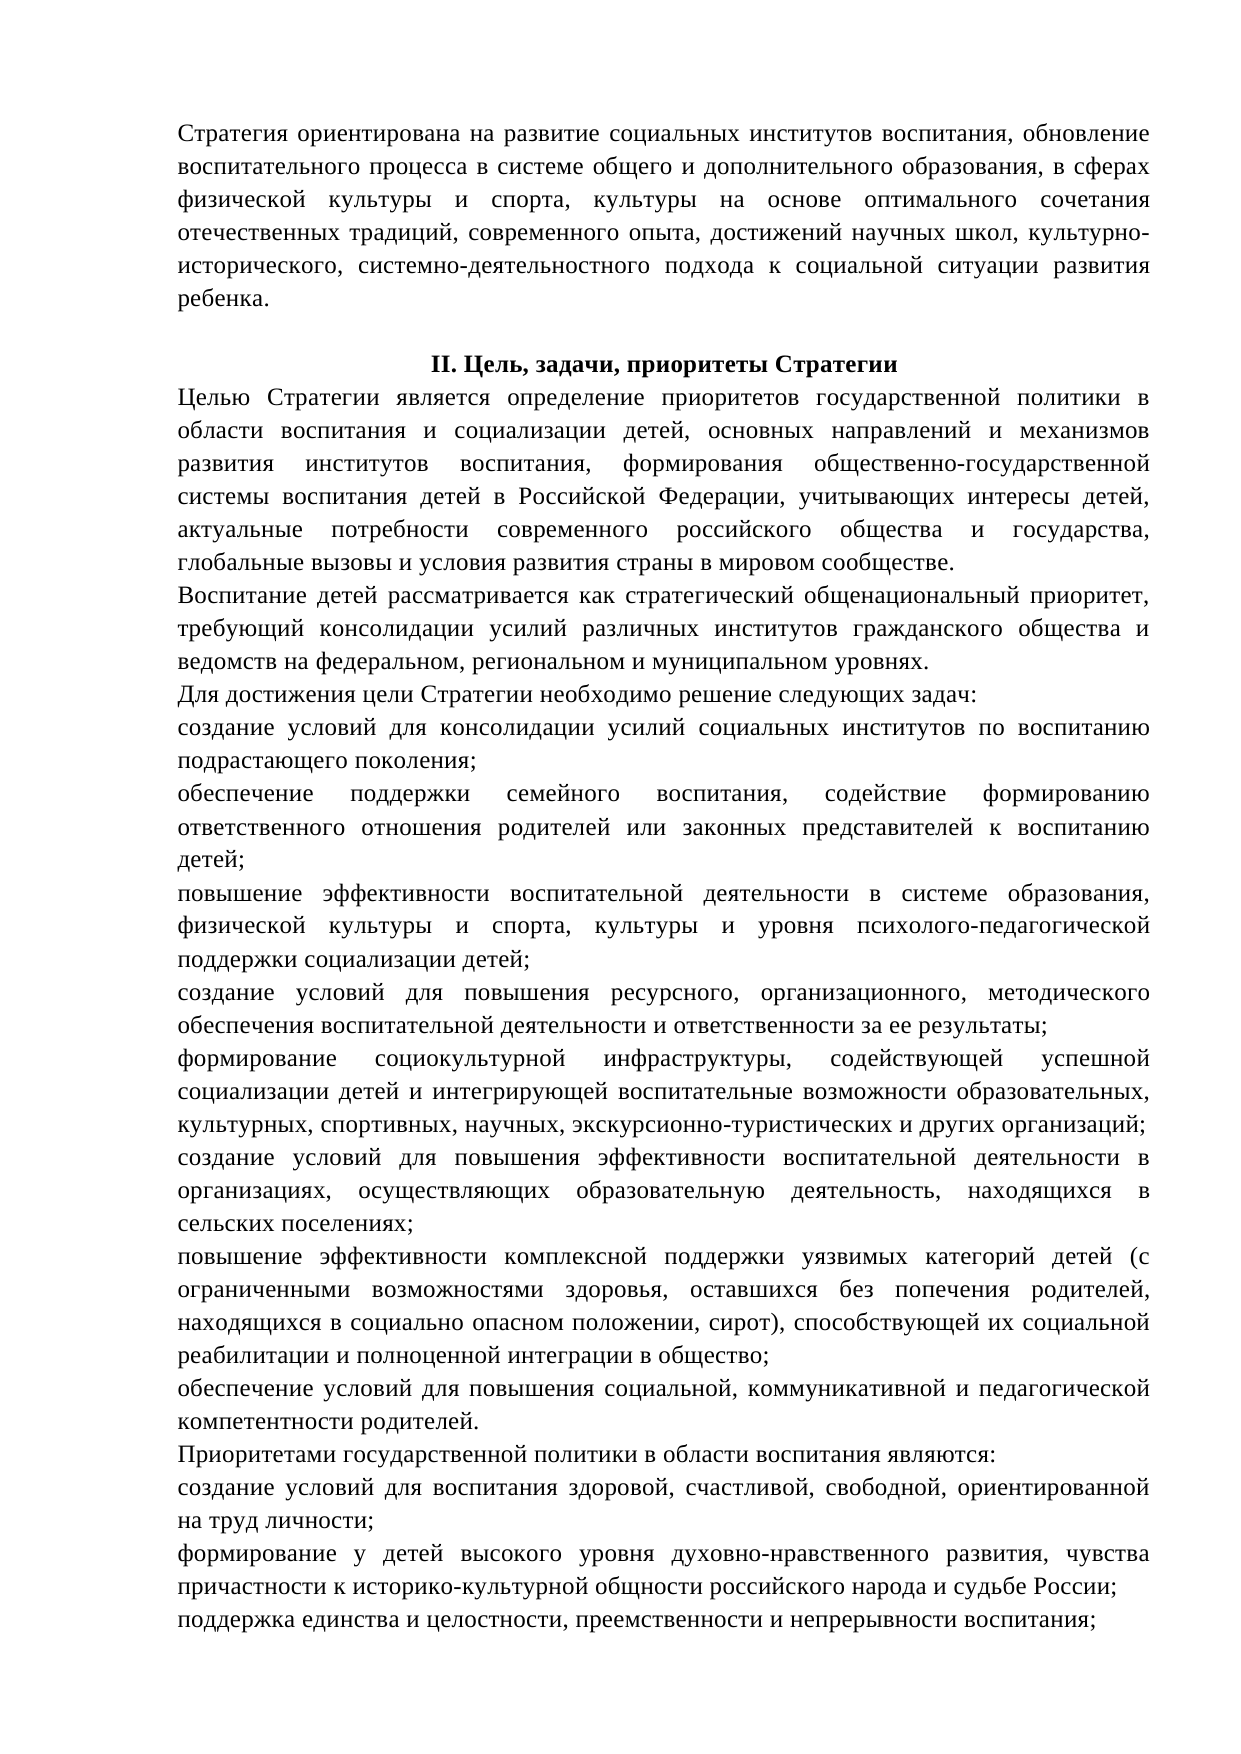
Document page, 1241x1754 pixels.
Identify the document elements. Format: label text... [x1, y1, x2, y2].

text создание условий для повышения эффективности воспитательной деятельности в организациях, осуществляющих образовательную деятельность, находящихся в сельских поселениях; [177, 1142, 1152, 1237]
text Приоритетами государственной политики в области воспитания являются: [177, 1439, 1152, 1468]
text повышение эффективности комплексной поддержки уязвимых категорий детей (с ограниченными возможностями здоровья, оставшихся без попечения родителей, находящихся в социально опасном положении, сирот), способствующей их социальной реабилитации и полноценной интеграции в общество; [177, 1241, 1152, 1369]
text повышение эффективности воспитательной деятельности в системе образования, физической культуры и спорта, культуры и уровня психолого-педагогической поддержки социализации детей; [177, 878, 1152, 972]
text формирование у детей высокого уровня духовно-нравственного развития, чувства причастности к историко-культурной общности российского народа и судьбе России; [177, 1538, 1152, 1600]
text создание условий для воспитания здоровой, счастливой, свободной, ориентированной на труд личности; [177, 1472, 1152, 1534]
text поддержка единства и целостности, преемственности и непрерывности воспитания; [177, 1604, 1152, 1633]
text обеспечение поддержки семейного воспитания, содействие формированию ответственного отношения родителей или законных представителей к воспитанию детей; [177, 778, 1152, 873]
text II. Цель, задачи, приоритеты Стратегии [177, 349, 1152, 378]
text Воспитание детей рассматривается как стратегический общенациональный приоритет, требующий консолидации усилий различных институтов гражданского общества и ведомств на федеральном, региональном и муниципальном уровнях. [177, 580, 1152, 675]
text создание условий для повышения ресурсного, организационного, методического обеспечения воспитательной деятельности и ответственности за ее результаты; [177, 977, 1152, 1038]
text Целью Стратегии является определение приоритетов государственной политики в области воспитания и социализации детей, основных направлений и механизмов развития институтов воспитания, формирования общественно-государственной системы воспитания детей в Российской Федерации, учитывающих интересы детей, актуальные потребности современного российского общества и государства, глобальные вызовы и условия развития страны в мировом сообществе. [177, 382, 1152, 576]
text Для достижения цели Стратегии необходимо решение следующих задач: [177, 679, 1152, 708]
text Стратегия ориентирована на развитие социальных институтов воспитания, обновление воспитательного процесса в системе общего и дополнительного образования, в сферах физической культуры и спорта, культуры на основе оптимального сочетания отечественных традиций, современного опыта, достижений научных школ, культурно-исторического, системно-деятельностного подхода к социальной ситуации развития ребенка. [177, 118, 1152, 312]
text создание условий для консолидации усилий социальных институтов по воспитанию подрастающего поколения; [177, 712, 1152, 774]
text формирование социокультурной инфраструктуры, содействующей успешной социализации детей и интегрирующей воспитательные возможности образовательных, культурных, спортивных, научных, экскурсионно-туристических и других организаций; [177, 1043, 1152, 1137]
text обеспечение условий для повышения социальной, коммуникативной и педагогической компетентности родителей. [177, 1373, 1152, 1435]
